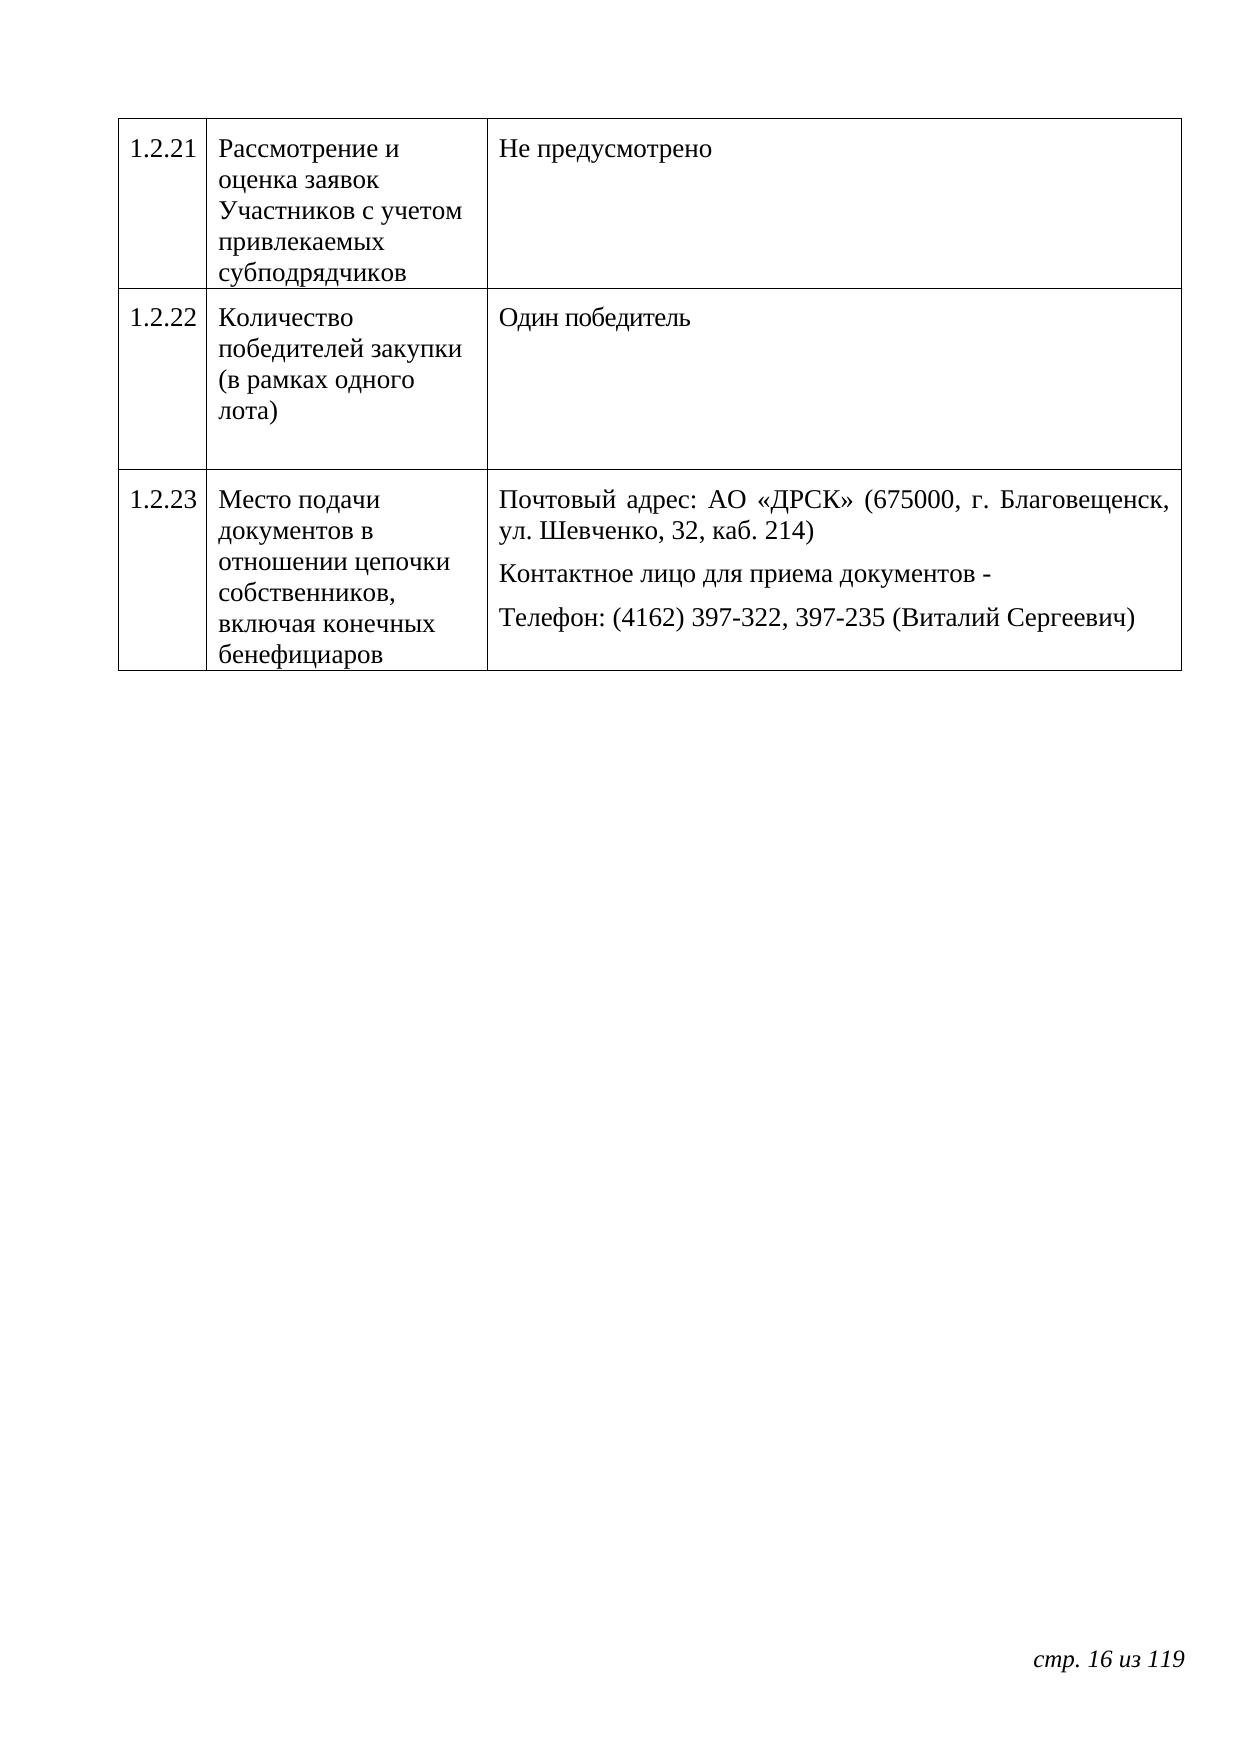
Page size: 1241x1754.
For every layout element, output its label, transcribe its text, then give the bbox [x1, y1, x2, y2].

table_cell [119, 119, 206, 287]
table_cell [119, 470, 206, 669]
table_cell Место подачи документов в отношении цепочки собственников, включая конечных бенефициаров [207, 470, 487, 669]
table_cell [119, 289, 206, 469]
table_cell Один победитель [488, 289, 1181, 469]
table_cell Рассмотрение и оценка заявок Участников с учетом привлекаемых субподрядчиков [207, 119, 487, 287]
table_cell Почтовый адрес: АО «ДРСК» (675000, г. Благовещенск, ул. Шевченко, 32, каб. 214) Контактное лицо для приема документов - Телефон: (4162) 397-322, 397-235 (Виталий Сергеевич) [488, 470, 1181, 669]
table_cell Количество победителей закупки (в рамках одного лота) [207, 289, 487, 469]
table_cell Не предусмотрено [488, 119, 1181, 287]
